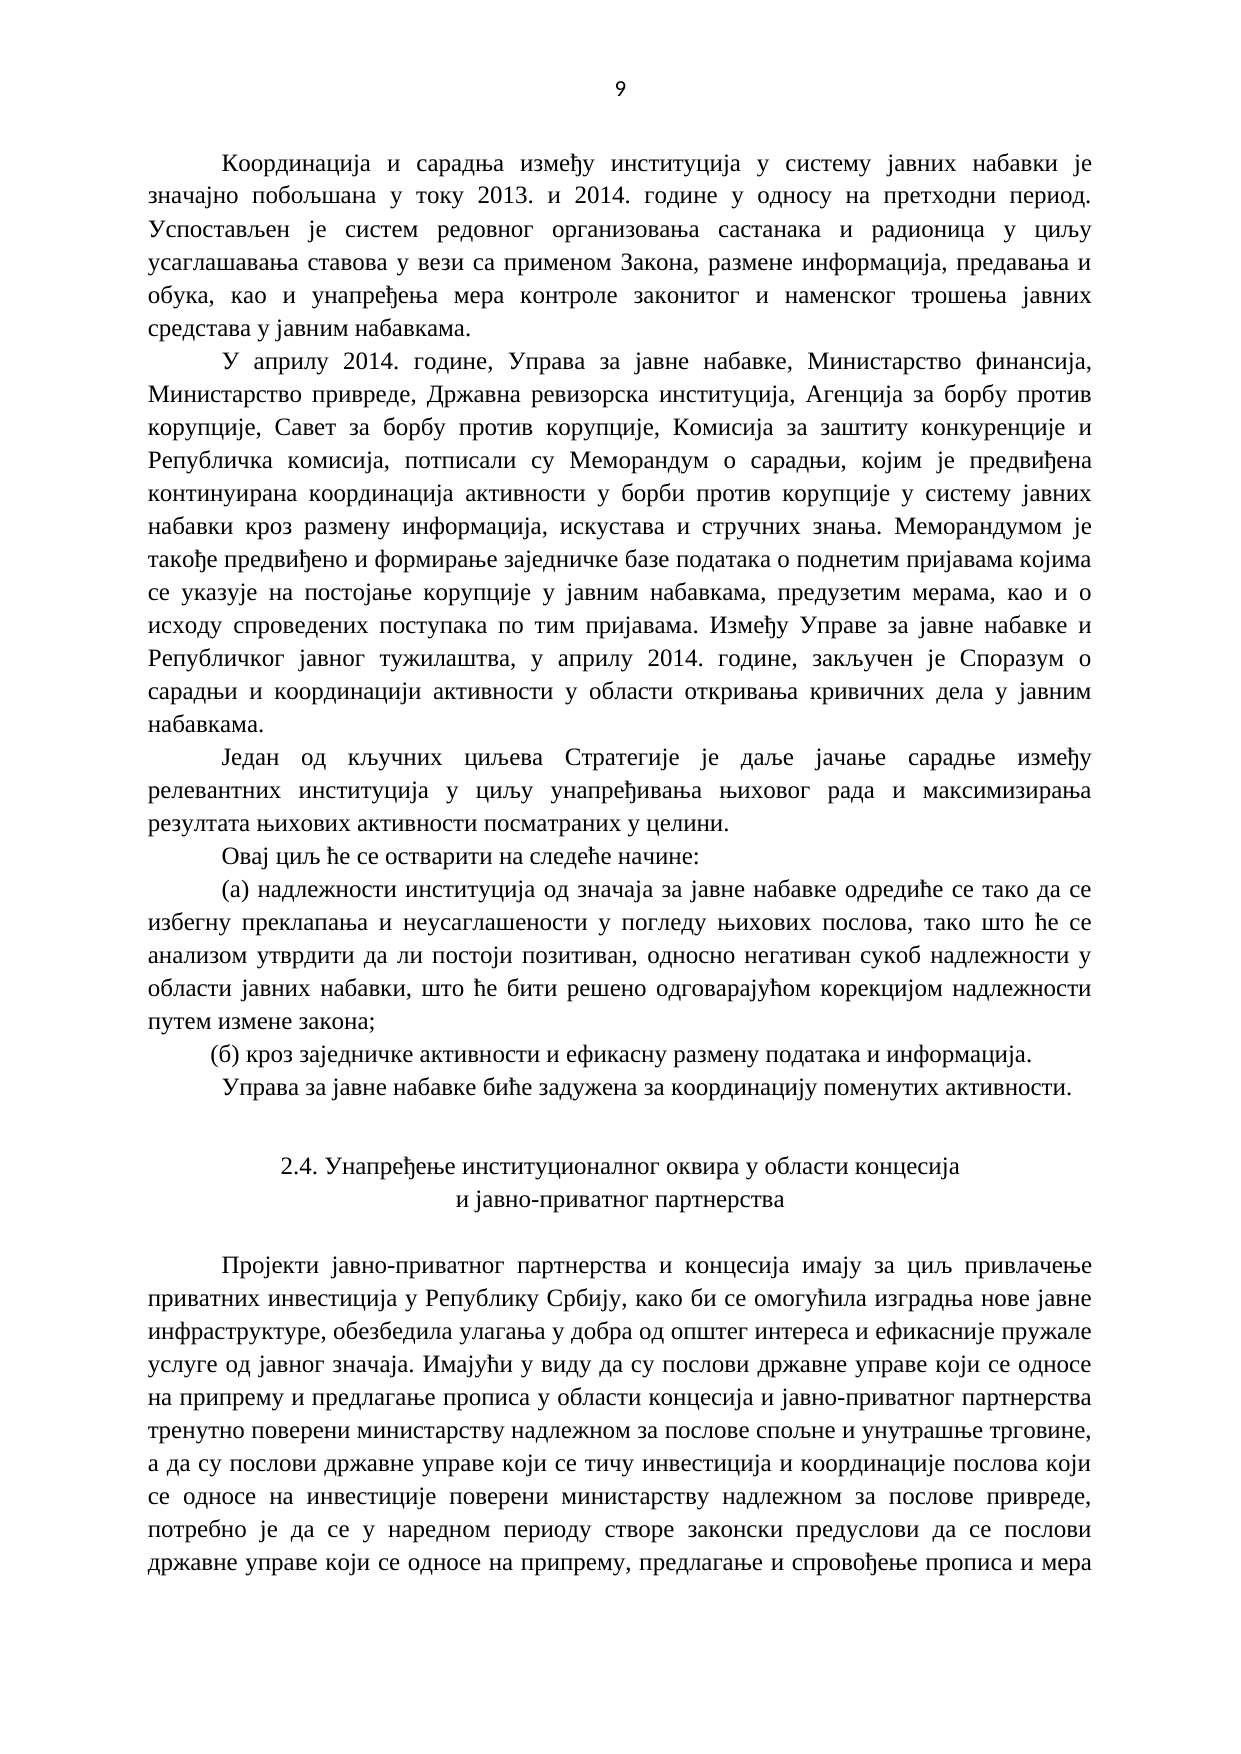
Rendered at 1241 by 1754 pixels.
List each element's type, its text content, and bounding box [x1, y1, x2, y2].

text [148, 1250, 1093, 1576]
text 2.4. Унапређење институционалног оквира у области концесија [148, 1151, 1093, 1179]
text (б) кроз заједничке активности и ефикасну размену података и информација. [185, 1039, 1093, 1068]
text (а) надлежности институција од значаја за јавне набавке одредиће се тако да се избегну преклапања и неусаглашености у погледу њихових послова, тако што ће се анализом утврдити да ли постоји позитиван, односно негативан сукоб надлежности у области јавних набавки, што ће бити решено одговарајућом корекцијом надлежности путем измене закона; [148, 874, 1093, 1035]
text Овај циљ ће се остварити на следеће начине: [148, 841, 1093, 870]
text У априлу 2014. године, Управа за јавне набавке, Министарство финансија, Министарство привреде, Државна ревизорска институција, Агенција за борбу против корупције, Савет за борбу против корупције, Комисија за заштиту конкуренције и Републичка комисија, потписали су Меморандум о сарадњи, којим је предвиђена континуирана координација активности у борби против корупције у систему јавних набавки кроз размену информација, искустава и стручних знања. Меморандумом је такође предвиђено и формирање заједничке базе података о поднетим пријавама којима се указује на постојање корупције у јавним набавкама, предузетим мерама, као и о исходу спроведених поступака по тим пријавама. Између Управе за јавне набавке и Републичког јавног тужилаштва, у априлу 2014. године, закључен је Споразум о сарадњи и координацији активности у области откривања кривичних дела у јавним набавкама. [148, 346, 1093, 738]
text Један од кључних циљева Стратегије је даље јачање сарадње између релевантних институција у циљу унапређивања њиховог рада и максимизирања резултата њихових активности посматраних у целини. [148, 742, 1093, 837]
text Координација и сарадња између институција у систему јавних набавки је значајно побољшана у току 2013. и 2014. године у односу на претходни период. Успостављен је систем редовног организовања састанака и радионица у циљу усаглашавања ставова у вези са применом Закона, размене информација, предавања и обука, као и унапређења мера контроле законитог и наменског трошења јавних средстава у јавним набавкама. [148, 148, 1093, 341]
text Управа за јавне набавке биће задужена за координацију поменутих активности. [148, 1072, 1093, 1101]
text и јавно-приватног партнерства [148, 1184, 1093, 1212]
